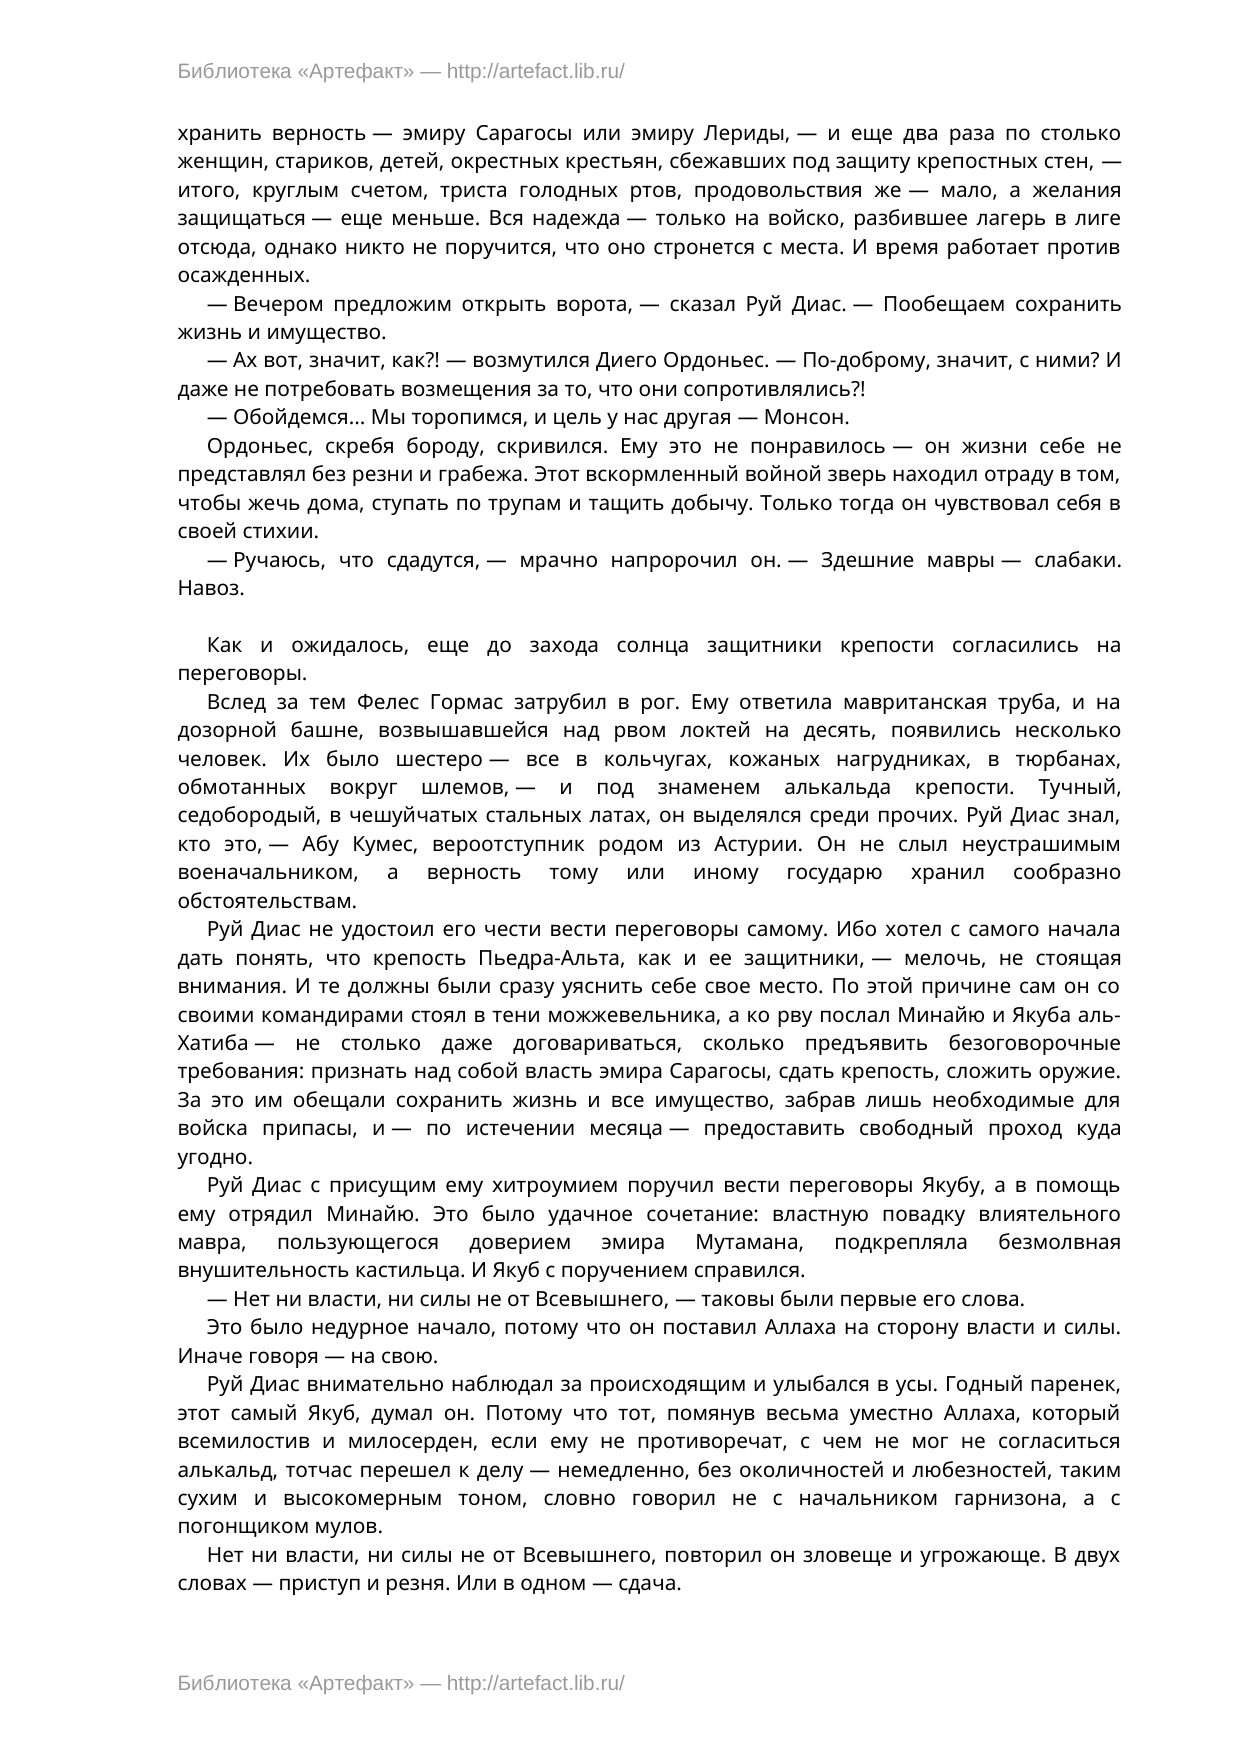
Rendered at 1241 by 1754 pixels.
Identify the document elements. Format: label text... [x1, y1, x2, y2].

text — Ручаюсь, что сдадутся, — мрачно напророчил он. — Здешние мавры — слабаки. Навоз. [177, 545, 1122, 602]
text — Вечером предложим открыть ворота, — сказал Руй Диас. — Пообещаем сохранить жизнь и имущество. [177, 289, 1122, 346]
text Руй Диас с присущим ему хитроумием поручил вести переговоры Якубу, а в помощь ему отрядил Минайю. Это было удачное сочетание: властную повадку влиятельного мавра, пользующегося доверием эмира Мутамана, подкрепляла безмолвная внушительность кастильца. И Якуб с поручением справился. [177, 1170, 1122, 1284]
text Руй Диас внимательно наблюдал за происходящим и улыбался в усы. Годный паренек, этот самый Якуб, думал он. Потому что тот, помянув весьма уместно Аллаха, который всемилостив и милосерден, если ему не противоречат, с чем не мог не согласиться алькальд, тотчас перешел к делу — немедленно, без околичностей и любезностей, таким сухим и высокомерным тоном, словно говорил не с начальником гарнизона, а с погонщиком мулов. [177, 1369, 1122, 1540]
text — Ах вот, значит, как?! — возмутился Диего Ордоньес. — По-доброму, значит, с ними? И даже не потребовать возмещения за то, что они сопротивлялись?! [177, 346, 1122, 402]
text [177, 118, 1122, 289]
text Нет ни власти, ни силы не от Всевышнего, повторил он зловеще и угрожающе. В двух словах — приступ и резня. Или в одном — сдача. [177, 1540, 1122, 1597]
text Руй Диас не удостоил его чести вести переговоры самому. Ибо хотел с самого начала дать понять, что крепость Пьедра-Альта, как и ее защитники, — мелочь, не стоящая внимания. И те должны были сразу уяснить себе свое место. По этой причине сам он со своими командирами стоял в тени можжевельника, а ко рву послал Минайю и Якуба аль-Хатиба — не столько даже договариваться, сколько предъявить безоговорочные требования: признать над собой власть эмира Сарагосы, сдать крепость, сложить оружие. За это им обещали сохранить жизнь и все имущество, забрав лишь необходимые для войска припасы, и — по истечении месяца — предоставить свободный проход куда угодно. [177, 914, 1122, 1170]
text Ордоньес, скребя бороду, скривился. Ему это не понравилось — он жизни себе не представлял без резни и грабежа. Этот вскормленный войной зверь находил отраду в том, чтобы жечь дома, ступать по трупам и тащить добычу. Только тогда он чувствовал себя в своей стихии. [177, 431, 1122, 545]
text Как и ожидалось, еще до захода солнца защитники крепости согласились на переговоры. [177, 630, 1122, 687]
text Это было недурное начало, потому что он поставил Аллаха на сторону власти и силы. Иначе говоря — на свою. [177, 1312, 1122, 1369]
text Вслед за тем Фелес Гормас затрубил в рог. Ему ответила мавританская труба, и на дозорной башне, возвышавшейся над рвом локтей на десять, появились несколько человек. Их было шестеро — все в кольчугах, кожаных нагрудниках, в тюрбанах, обмотанных вокруг шлемов, — и под знаменем алькальда крепости. Тучный, седобородый, в чешуйчатых стальных латах, он выделялся среди прочих. Руй Диас знал, кто это, — Абу Кумес, вероотступник родом из Астурии. Он не слыл неустрашимым военачальником, а верность тому или иному государю хранил сообразно обстоятельствам. [177, 687, 1122, 914]
text — Обойдемся... Мы торопимся, и цель у нас другая — Монсон. [177, 402, 1122, 431]
text — Нет ни власти, ни силы не от Всевышнего, — таковы были первые его слова. [177, 1284, 1122, 1312]
